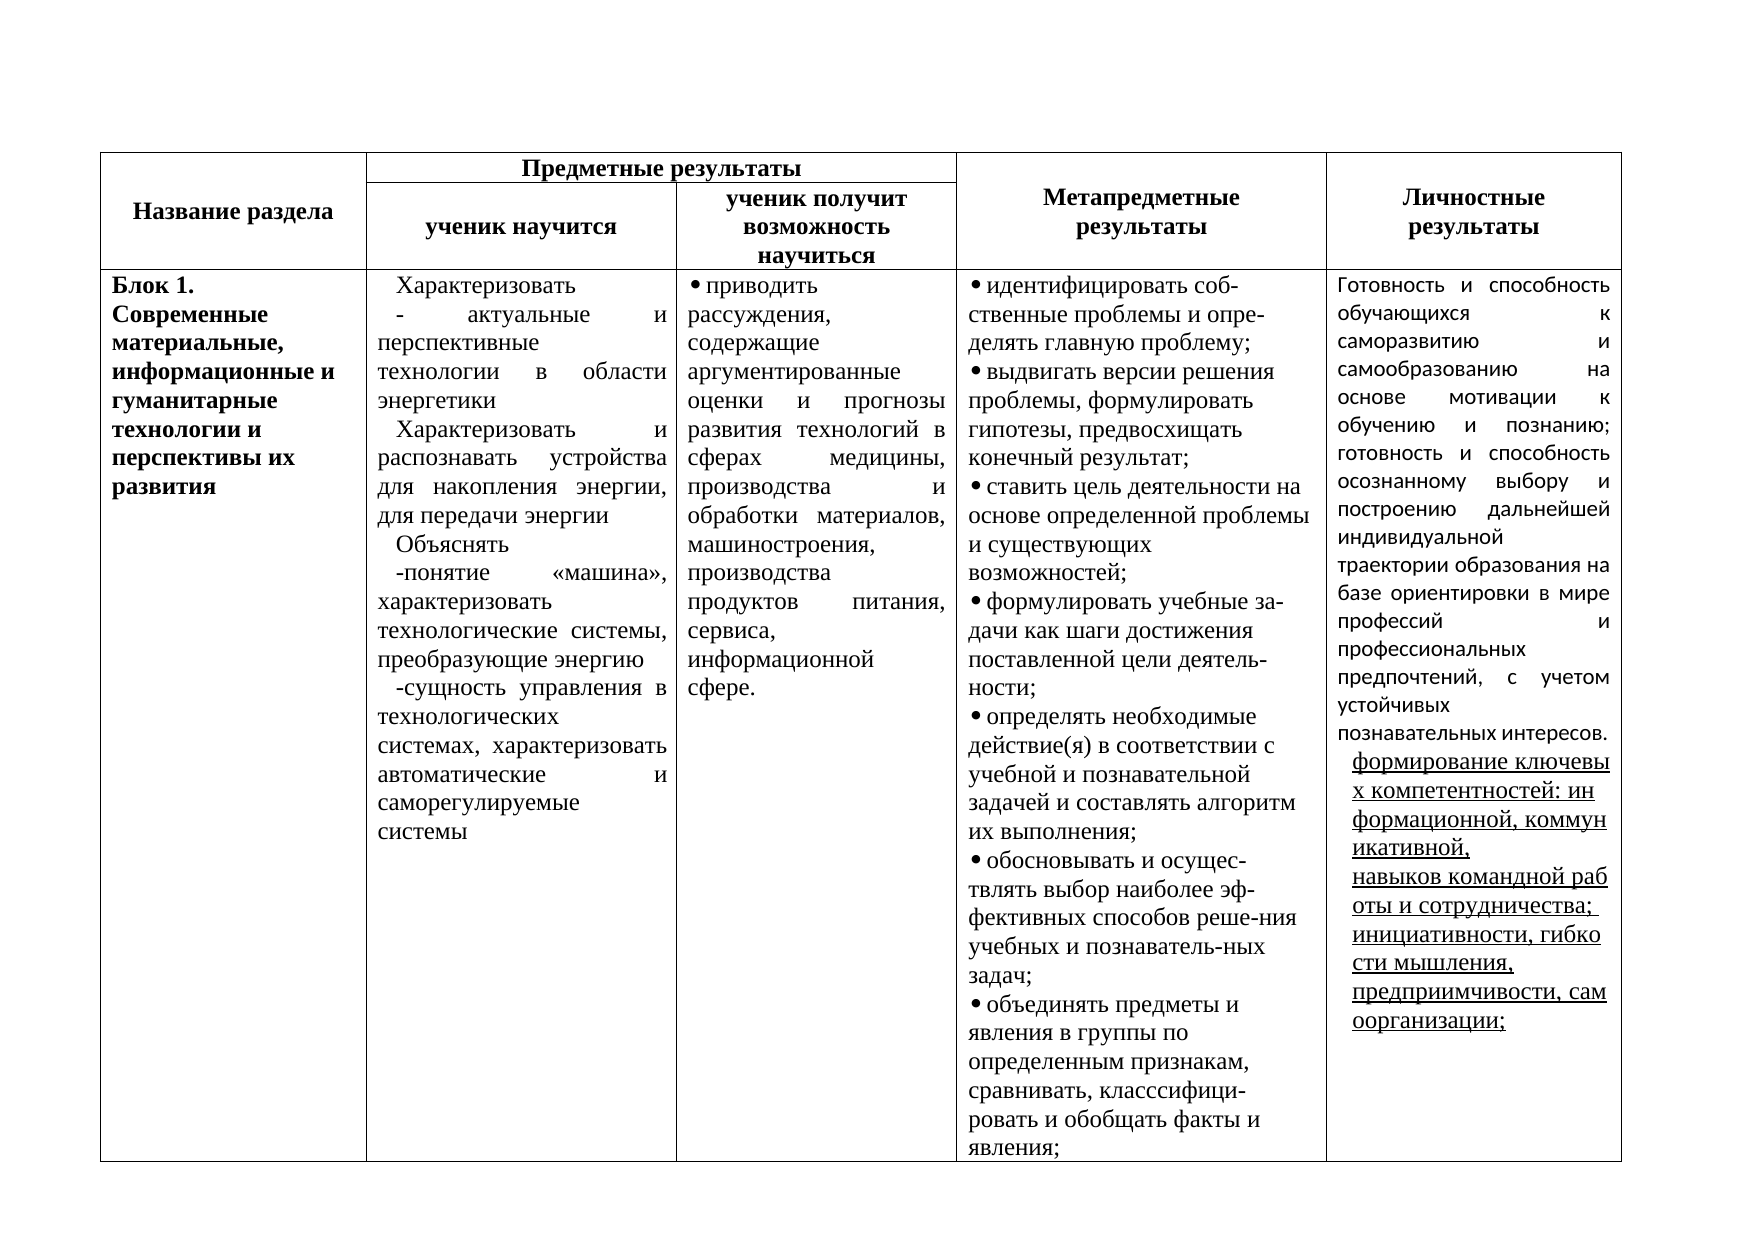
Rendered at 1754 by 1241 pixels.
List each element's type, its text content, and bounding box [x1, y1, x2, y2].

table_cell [957, 270, 1326, 1161]
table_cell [677, 270, 956, 1161]
table_cell ученик научится [367, 183, 676, 269]
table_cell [101, 270, 366, 1161]
table_header Название раздела [101, 153, 366, 269]
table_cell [367, 270, 676, 1161]
table_header Личностные результаты [1327, 153, 1621, 269]
table_header Метапредметные результаты [957, 153, 1326, 269]
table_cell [1327, 270, 1621, 1161]
table_cell ученик получит возможность научиться [677, 183, 956, 269]
table_header Предметные результаты [367, 153, 956, 182]
